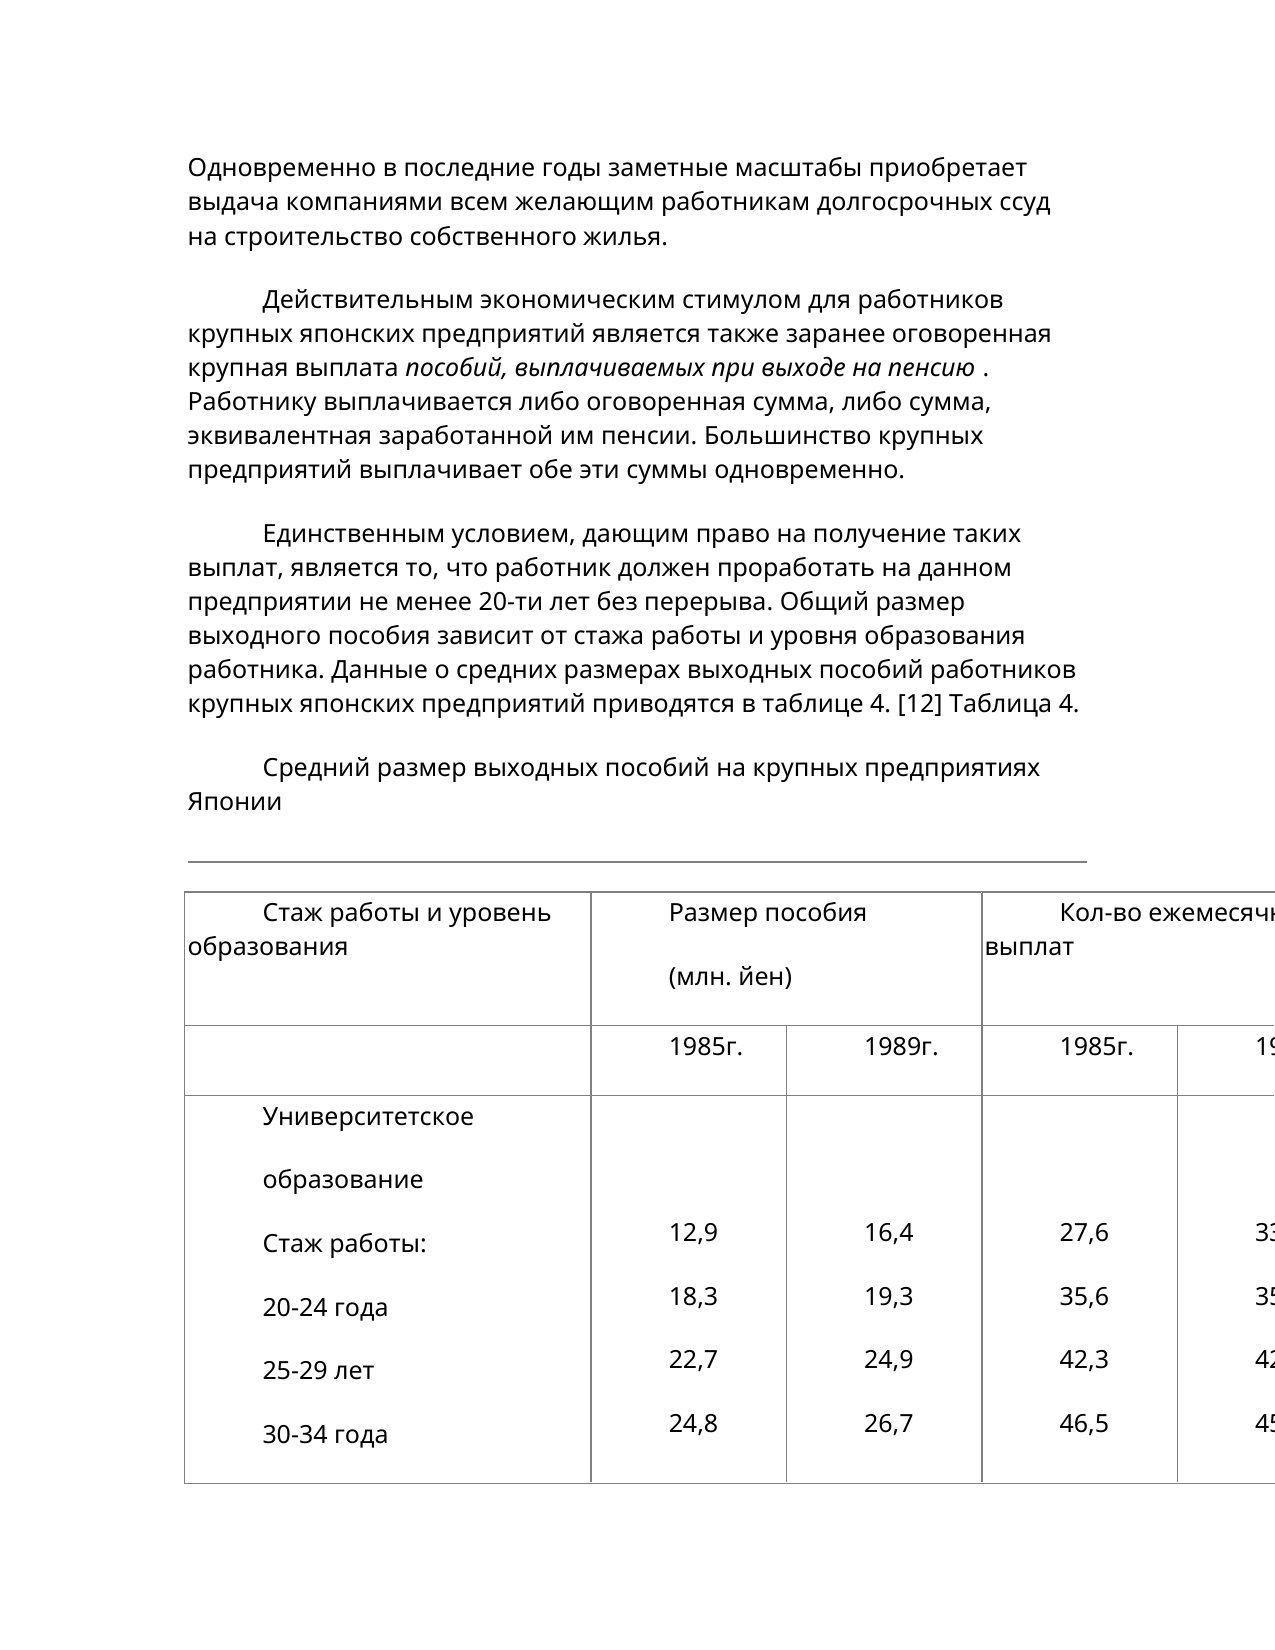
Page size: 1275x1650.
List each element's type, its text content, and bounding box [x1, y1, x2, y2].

table_cell [185, 1026, 590, 1095]
table_cell 1985г. [983, 1026, 1177, 1095]
text Действительным экономическим стимулом для работников крупных японских предприятий является также заранее оговоренная крупная выплата пособий, выплачиваемых при выходе на пенсию . Работнику выплачивается либо оговоренная сумма, либо сумма, эквивалентная заработанной им пенсии. Большинство крупных предприятий выплачивает обе эти суммы одновременно. [187, 282, 1087, 486]
text Средний размер выходных пособий на крупных предприятиях Японии [187, 749, 1087, 817]
table_cell 1989г. [787, 1026, 981, 1095]
table_cell 27,6 35,6 42,3 46,5 [981, 1096, 1177, 1483]
table_header Размер пособия (млн. йен) [592, 893, 981, 1025]
table_cell 16,4 19,3 24,9 26,7 [786, 1096, 981, 1483]
table_cell 1985г. [592, 1026, 786, 1095]
table_cell 12,9 18,3 22,7 24,8 [591, 1096, 786, 1483]
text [187, 150, 1087, 252]
text Единственным условием, дающим право на получение таких выплат, является то, что работник должен проработать на данном предприятии не менее 20-ти лет без перерыва. Общий размер выходного пособия зависит от стажа работы и уровня образования работника. Данные о средних размерах выходных пособий работников крупных японских предприятий приводятся в таблице 4. [12] Таблица 4. [187, 516, 1087, 720]
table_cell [185, 1096, 591, 1483]
table_header Стаж работы и уровень образования [185, 893, 590, 1025]
table_cell 33,5 35,7 42,1 45,5 [1177, 1095, 1275, 1483]
table_cell 1989г. [1178, 1025, 1275, 1095]
table_header Кол-во ежемесячных выплат [983, 893, 1275, 1025]
